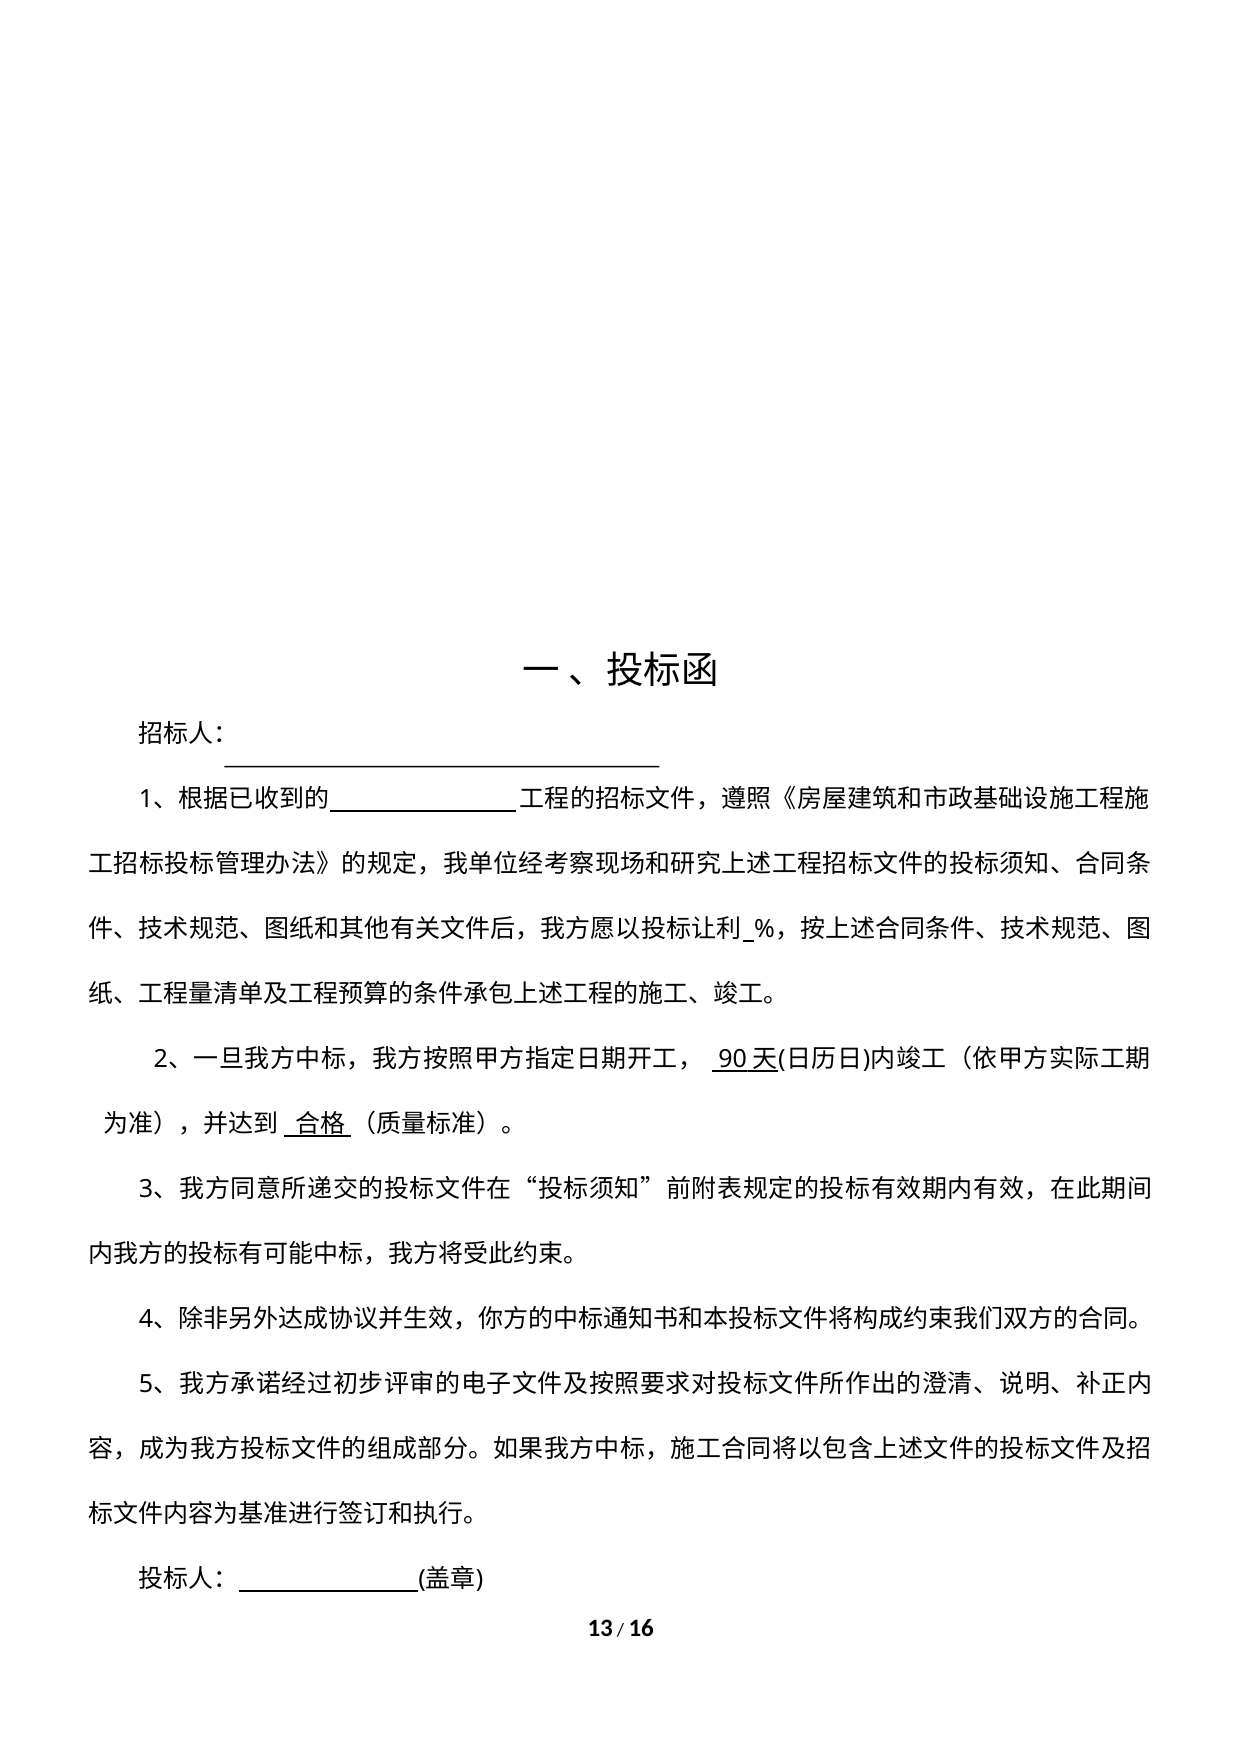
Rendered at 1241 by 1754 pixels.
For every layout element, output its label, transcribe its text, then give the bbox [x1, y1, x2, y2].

text 招标人： [88, 699, 1152, 764]
text 5、我方承诺经过初步评审的电子文件及按照要求对投标文件所作出的澄清、说明、补正内容，成为我方投标文件的组成部分。如果我方中标，施工合同将以包含上述文件的投标文件及招标文件内容为基准进行签订和执行。 [88, 1349, 1152, 1544]
text 投标人： (盖章) [88, 1544, 1152, 1609]
text 2、一旦我方中标，我方按照甲方指定日期开工， 90天(日历日)内竣工（依甲方实际工期为准），并达到 合格 （质量标准）。 [103, 1024, 1152, 1154]
text 一 、投标函 [88, 634, 1152, 699]
text 4、除非另外达成协议并生效，你方的中标通知书和本投标文件将构成约束我们双方的合同。 [88, 1284, 1152, 1349]
text 3、我方同意所递交的投标文件在“投标须知”前附表规定的投标有效期内有效，在此期间内我方的投标有可能中标，我方将受此约束。 [88, 1154, 1152, 1284]
text 1、根据已收到的 工程的招标文件，遵照《房屋建筑和市政基础设施工程施工招标投标管理办法》的规定，我单位经考察现场和研究上述工程招标文件的投标须知、合同条件、技术规范、图纸和其他有关文件后，我方愿以投标让利 %，按上述合同条件、技术规范、图纸、工程量清单及工程预算的条件承包上述工程的施工、竣工。 [88, 764, 1152, 1024]
